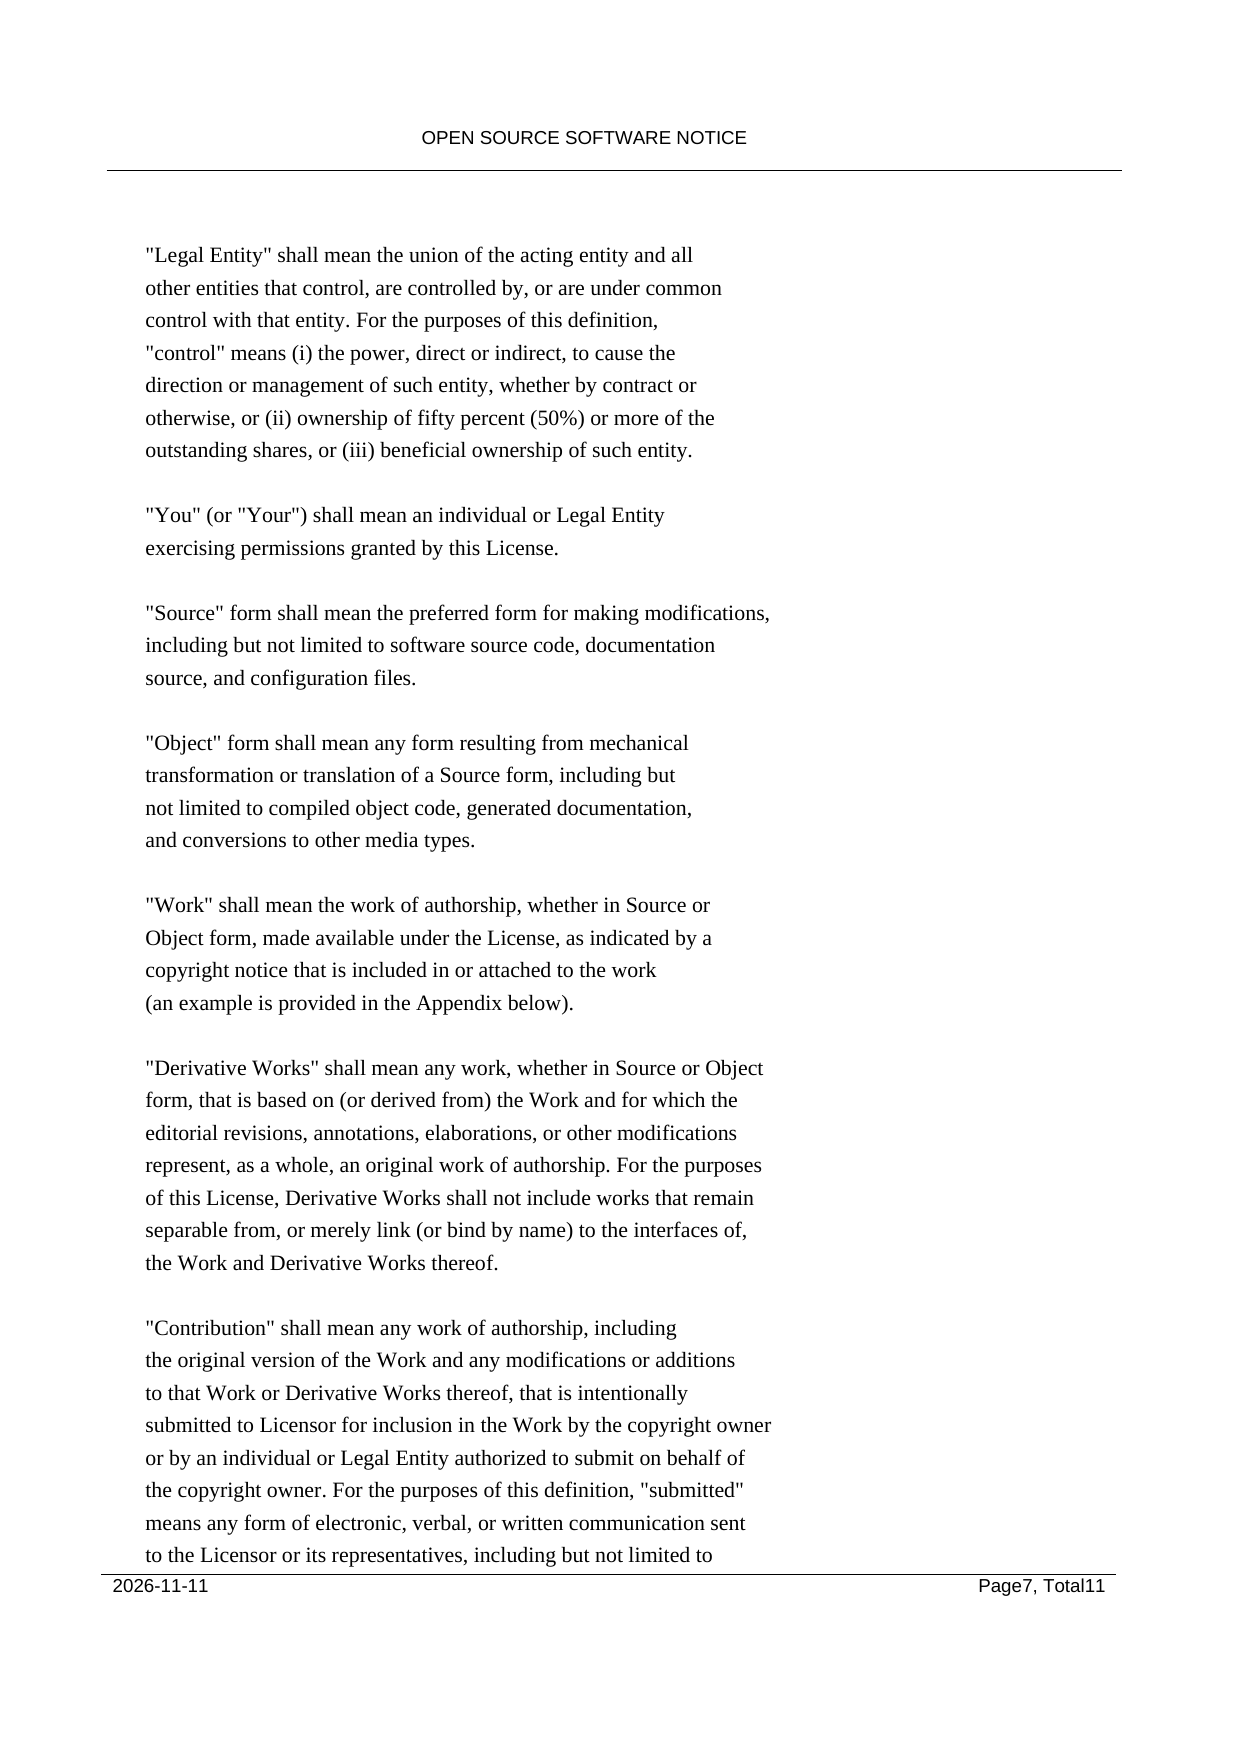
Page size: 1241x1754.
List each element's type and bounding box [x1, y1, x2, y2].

text [112, 206, 1128, 1571]
